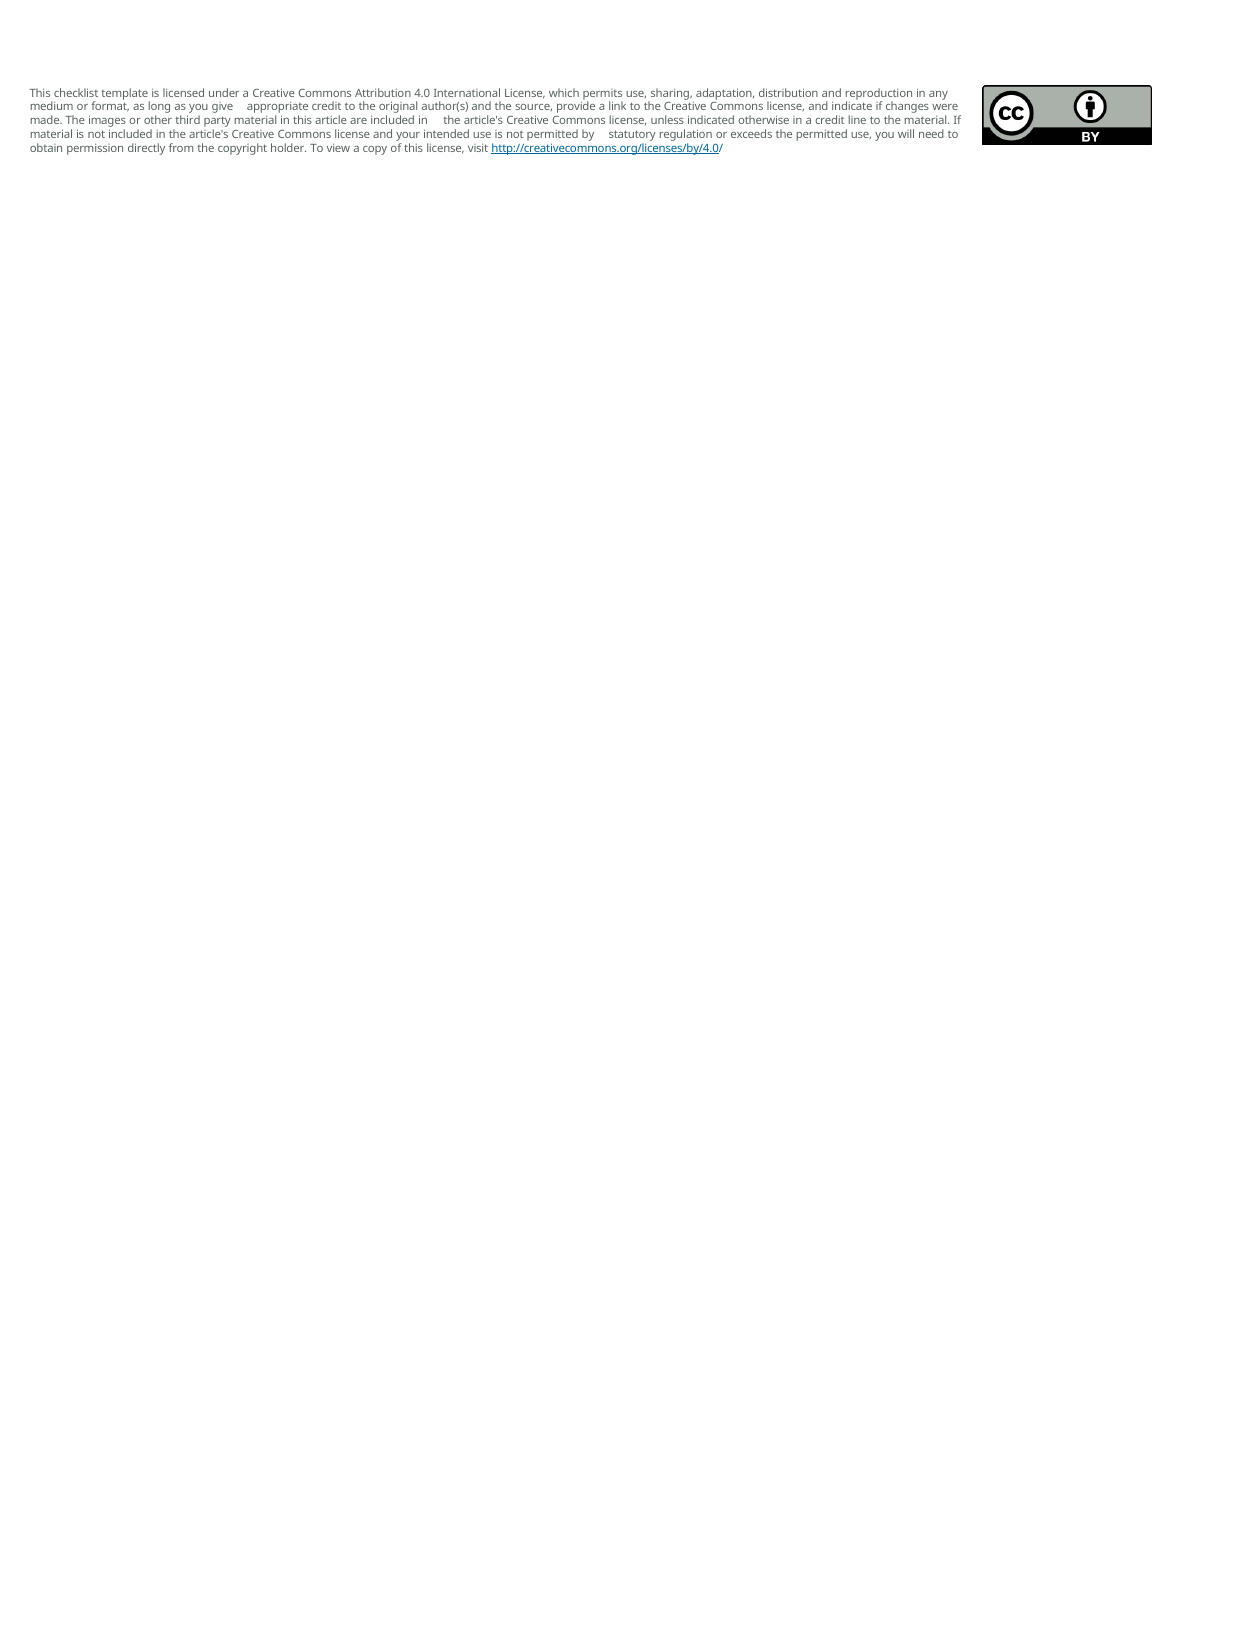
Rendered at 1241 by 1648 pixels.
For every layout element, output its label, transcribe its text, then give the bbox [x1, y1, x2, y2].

picture [498, 144, 506, 152]
picture [982, 85, 1152, 145]
text This checklist template is licensed under a Creative Commons Attribution 4.0 International License, which permits use, sharing, adaptation, distribution and reproduction in any medium or format, as long as you give appropriate credit to the original author(s) and the source, provide a link to the Creative Commons license, and indicate if changes were made. The images or other third party material in this article are included in the article's Creative Commons license, unless indicated otherwise in a credit line to the material. If material is not included in the article's Creative Commons license and your intended use is not permitted by statutory regulation or exceeds the permitted use, you will need to obtain permission directly from the copyright holder. To view a copy of this license, visit http://creativecommons.org/licenses/by/4.0/ [29, 86, 970, 155]
picture [492, 143, 497, 152]
picture [678, 144, 686, 152]
picture [687, 143, 692, 152]
picture [520, 144, 528, 152]
picture [577, 146, 586, 152]
picture [713, 144, 722, 152]
